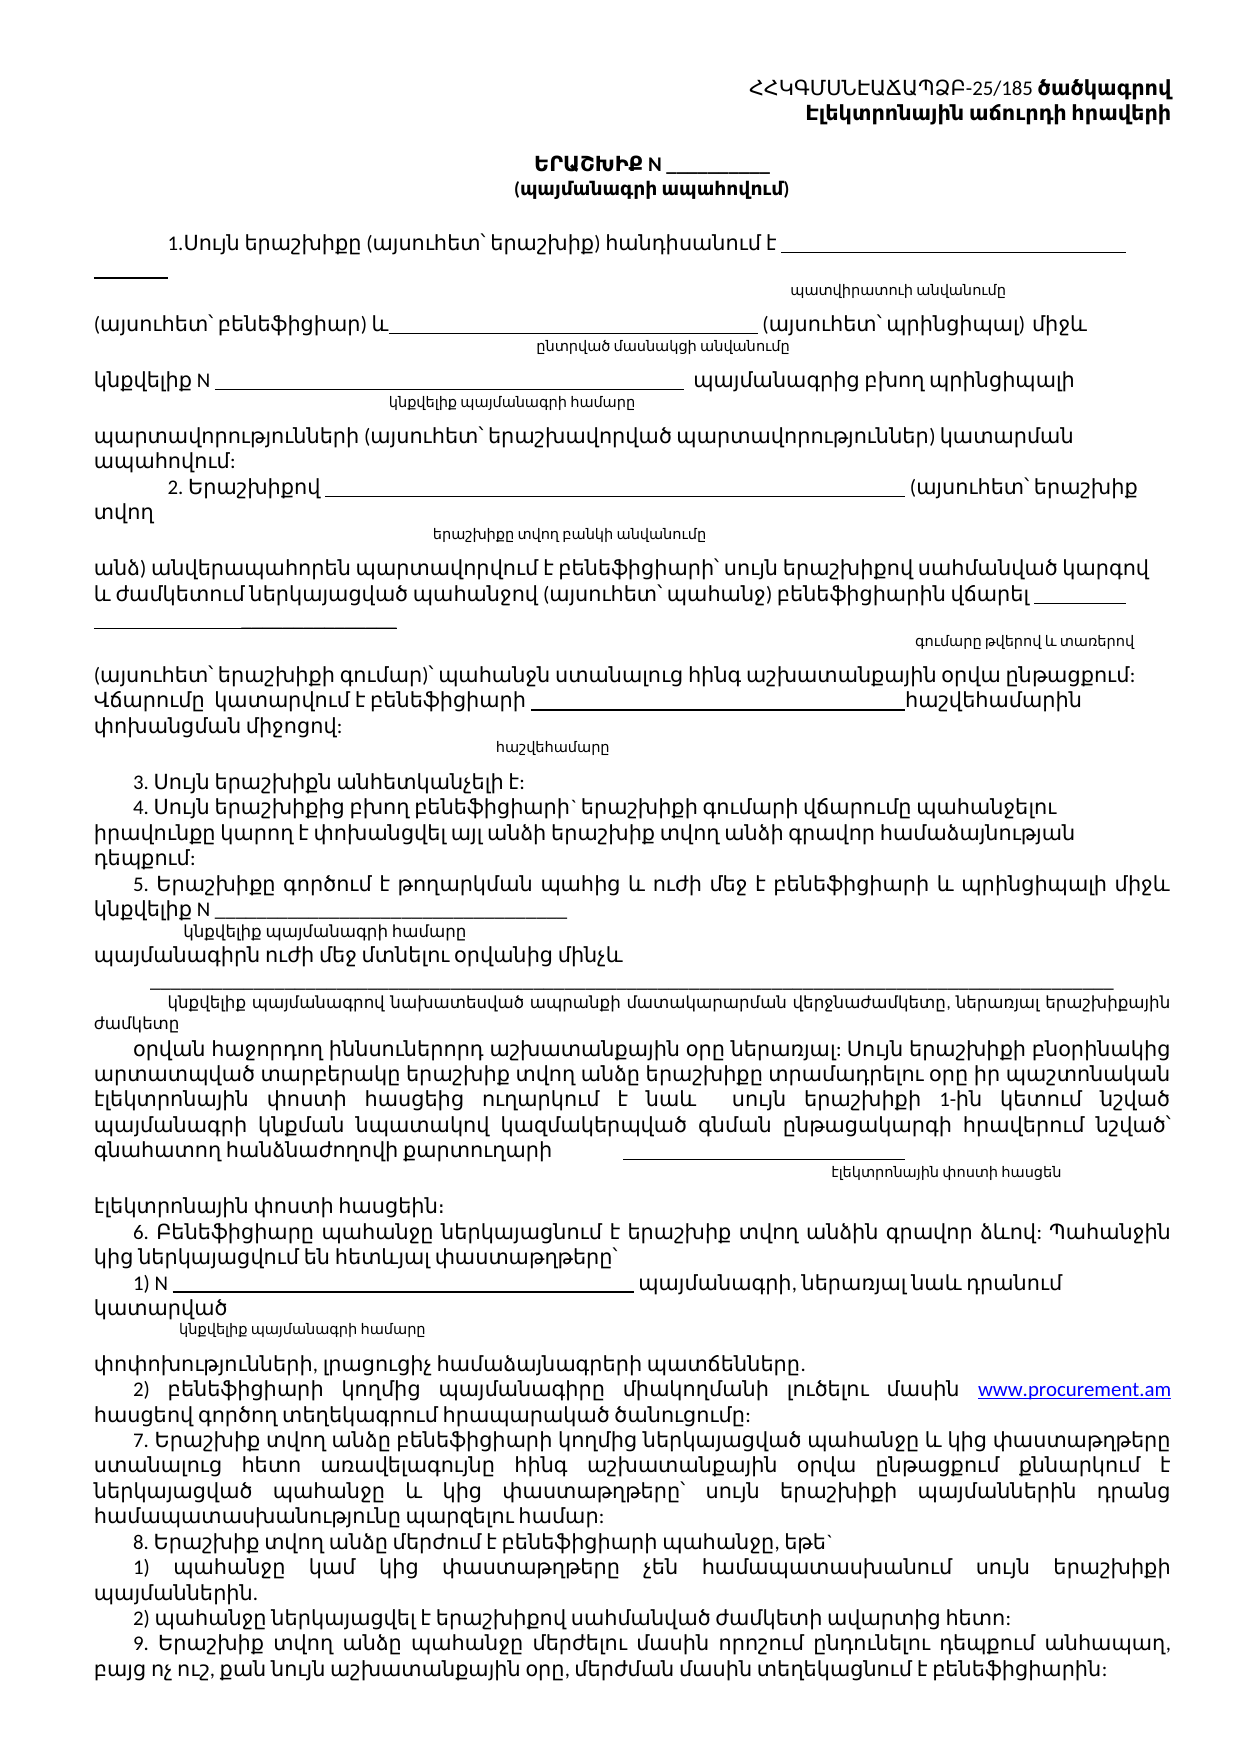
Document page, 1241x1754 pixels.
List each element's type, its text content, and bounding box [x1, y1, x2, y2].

text պատվիրատուի անվանումը [684, 281, 1171, 311]
text 2) պահանջը ներկայացվել է երաշխիքով սահմանված ժամկետի ավարտից հետո: [94, 1605, 1171, 1631]
text ՀՀԿԳՄՍՆԷԱՃԱՊՁԲ-25/185 ծածկագրով [94, 75, 1171, 100]
text 8. Երաշխիք տվող անձը մերժում է բենեֆիցիարի պահանջը, եթե` [94, 1529, 1171, 1554]
text կնքվելիք N պայմանագրից բխող պրինցիպալի [94, 367, 1171, 393]
text (այսուհետ՝ երաշխիքի գումար)՝ պահանջն ստանալուց հինգ աշխատանքային օրվա ընթացքում: Վճարումը կատարվում է բենեֆիցիարի հաշվեհամարին փոխանցման միջոցով: [94, 662, 1171, 738]
list կնքվելիք պայմանագրով նախատեսված ապրանքի մատակարարման վերջնաժամկետը, ներառյալ երաշխիքային ժամկետը [94, 993, 1171, 1033]
text երաշխիքը տվող բանկի անվանումը [94, 525, 1171, 556]
text 1.Սույն երաշխիքը (այսուհետ՝ երաշխիք) հանդիսանում է [94, 230, 1171, 281]
text ԵՐԱՇԽԻՔ N __________ [94, 151, 1171, 177]
list _____________________________________________________________________________________________ [94, 967, 1171, 993]
list պայմանագիրն ուժի մեջ մտնելու օրվանից մինչև [94, 942, 1171, 967]
text գումարը թվերով և տառերով [831, 632, 1171, 662]
text (պայմանագրի ապահովում) [94, 177, 1171, 199]
text 4. Սույն երաշխիքից բխող բենեֆիցիարի` երաշխիքի գումարի վճարումը պահանջելու իրավունքը կարող է փոխանցվել այլ անձի երաշխիք տվող անձի գրավոր համաձայնության դեպքում: [94, 794, 1171, 871]
text 6. Բենեֆիցիարը պահանջը ներկայացնում է երաշխիք տվող անձին գրավոր ձևով: Պահանջին կից ներկայացվում են հետևյալ փաստաթղթերը՝ [94, 1219, 1171, 1270]
text 1) N պայմանագրի, ներառյալ նաև դրանում կատարված [94, 1270, 1171, 1321]
text անձ) անվերապահորեն պարտավորվում է բենեֆիցիարի՝ սույն երաշխիքով սահմանված կարգով և ժամկետում ներկայացված պահանջով (այսուհետ՝ պահանջ) բենեֆիցիարին վճարել _______________ [94, 556, 1171, 632]
text 5. Երաշխիքը գործում է թողարկման պահից և ուժի մեջ է բենեֆիցիարի և պրինցիպալի միջև կնքվելիք N __________________________________ [94, 871, 1171, 922]
text էլեկտրոնային փոստի հասցեին։ [94, 1193, 1171, 1219]
text 3. Սույն երաշխիքն անհետկանչելի է: [94, 769, 1171, 794]
text 2. Երաշխիքով (այսուհետ՝ երաշխիք տվող [94, 474, 1171, 525]
text օրվան հաջորդող իննսուներորդ աշխատանքային օրը ներառյալ: Սույն երաշխիքի բնօրինակից արտատպված տարբերակը երաշխիք տվող անձը երաշխիքը տրամադրելու օրը իր պաշտոնական էլեկտրոնային փոստի հասցեից ուղարկում է նաև սույն երաշխիքի 1-ին կետում նշված պայմանագրի կնքման նպատակով կազմակերպված գնման ընթացակարգի հրավերում նշված՝ գնահատող հանձնաժողովի քարտուղարի [94, 1036, 1171, 1163]
text կնքվելիք պայմանագրի համարը [94, 922, 1171, 942]
text էլեկտրոնային փոստի հասցեն [94, 1163, 1171, 1193]
text 7. Երաշխիք տվող անձը բենեֆիցիարի կողմից ներկայացված պահանջը և կից փաստաթղթերը ստանալուց հետո առավելագույնը հինգ աշխատանքային օրվա ընթացքում քննարկում է ներկայացված պահանջը և կից փաստաթղթերը՝ սույն երաշխիքի պայմաններին դրանց համապատասխանությունը պարզելու համար: [94, 1427, 1171, 1529]
text 9. Երաշխիք տվող անձը պահանջը մերժելու մասին որոշում ընդունելու դեպքում անհապաղ, բայց ոչ ուշ, քան նույն աշխատանքային օրը, մերժման մասին տեղեկացնում է բենեֆիցիարին: [94, 1631, 1171, 1681]
text (այսուհետ՝ բենեֆիցիար) և (այսուհետ՝ պրինցիպալ) միջև ընտրված մասնակցի անվանումը [94, 311, 1171, 367]
text հաշվեհամարը [94, 738, 1171, 769]
text 2) բենեֆիցիարի կողմից պայմանագիրը միակողմանի լուծելու մասին www.procurement.am հասցեով գործող տեղեկագրում հրապարակած ծանուցումը: [94, 1376, 1171, 1427]
text 1) պահանջը կամ կից փաստաթղթերը չեն համապատասխանում սույն երաշխիքի պայմաններին. [94, 1554, 1171, 1605]
text կնքվելիք պայմանագրի համարը [94, 1321, 1171, 1351]
text պարտավորությունների (այսուհետ՝ երաշխավորված պարտավորություններ) կատարման ապահովում: [94, 423, 1171, 474]
text կնքվելիք պայմանագրի համարը [94, 393, 1171, 423]
text Էլեկտրոնային աճուրդի հրավերի [94, 100, 1171, 126]
text փոփոխությունների, լրացուցիչ համաձայնագրերի պատճենները. [94, 1351, 1171, 1376]
